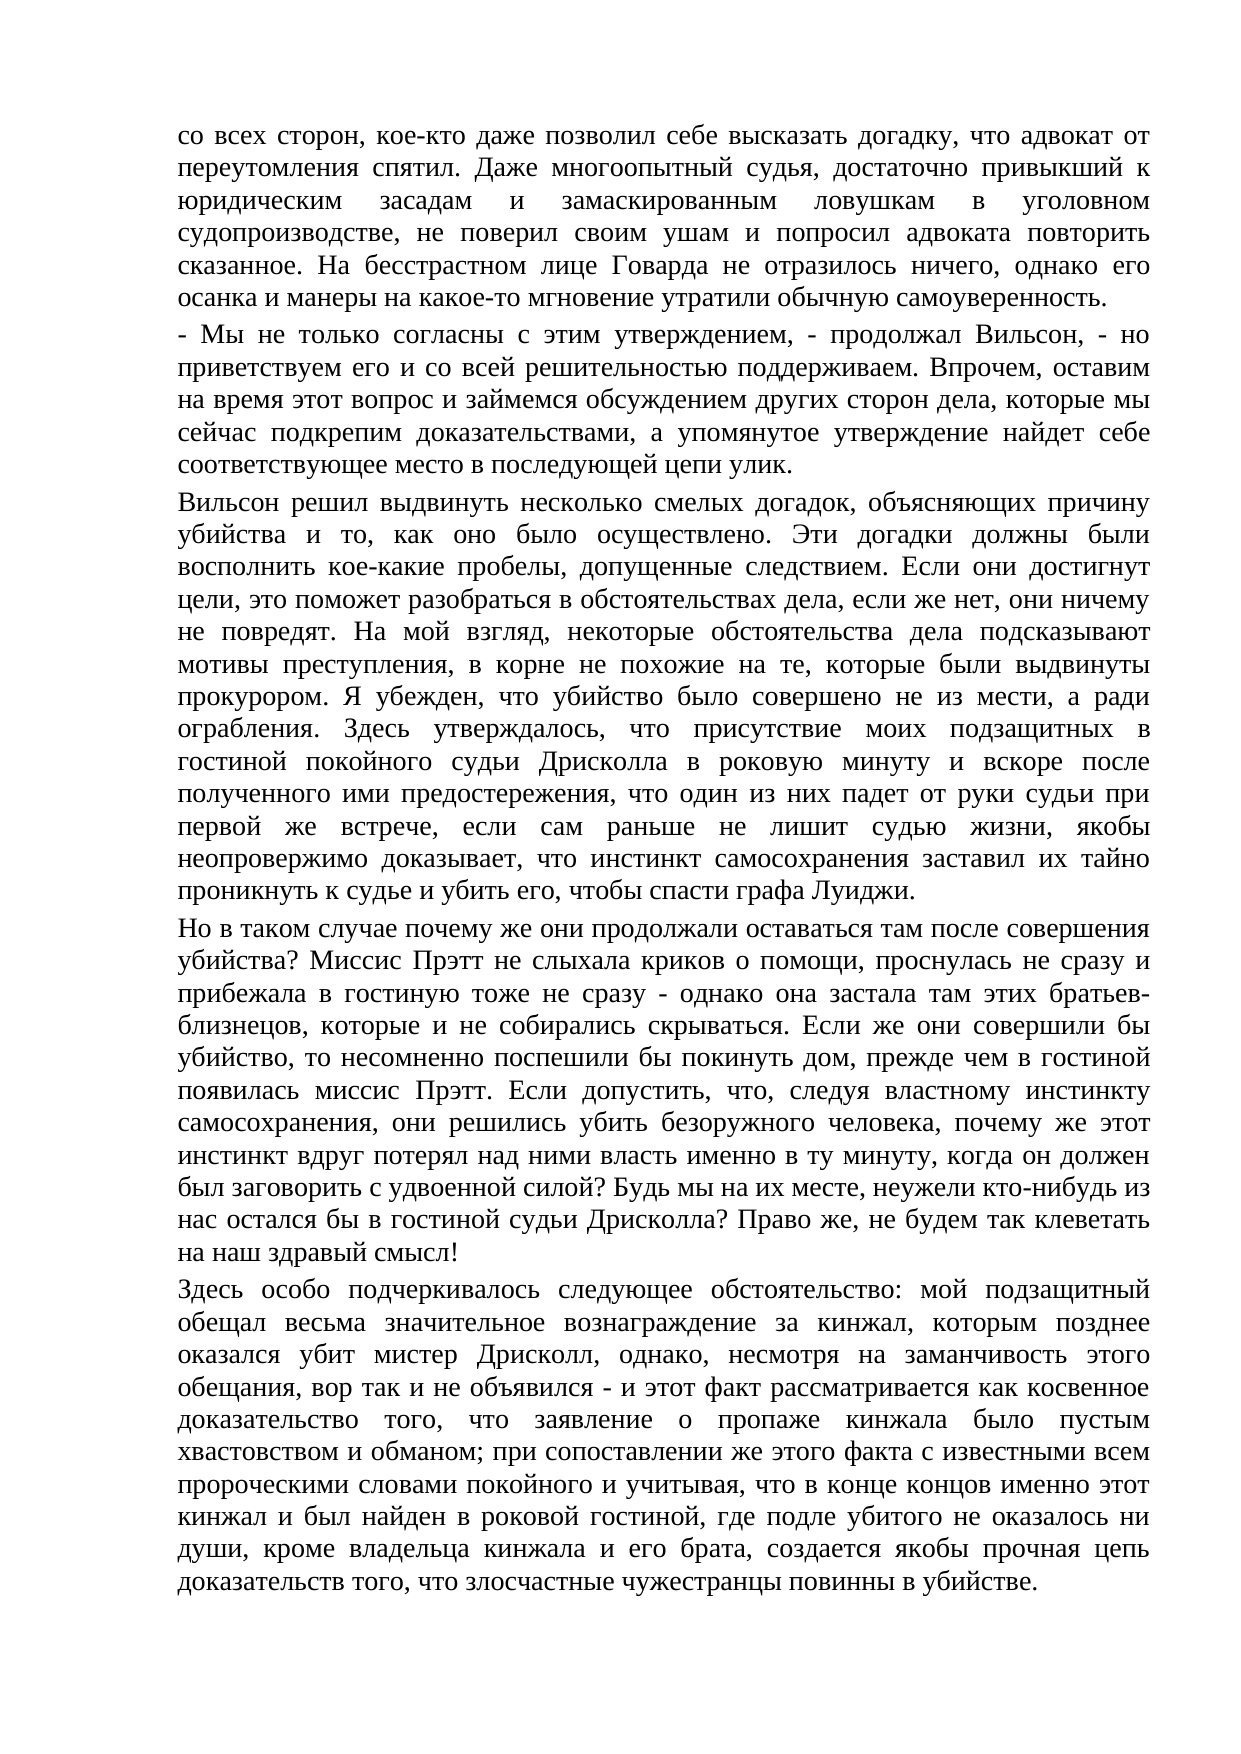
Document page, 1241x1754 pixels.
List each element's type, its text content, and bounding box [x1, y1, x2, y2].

text Вильсон решил выдвинуть несколько смелых догадок, объясняющих причину убийства и то, как оно было осуществлено. Эти догадки должны были восполнить кое-какие пробелы, допущенные следствием. Если они достигнут цели, это поможет разобраться в обстоятельствах дела, если же нет, они ничему не повредят. На мой взгляд, некоторые обстоятельства дела подсказывают мотивы преступления, в корне не похожие на те, которые были выдвинуты прокурором. Я убежден, что убийство было совершено не из мести, а ради ограбления. Здесь утверждалось, что присутствие моих подзащитных в гостиной покойного судьи Дрисколла в роковую минуту и вскоре после полученного ими предостережения, что один из них падет от руки судьи при первой же встрече, если сам раньше не лишит судью жизни, якобы неопровержимо доказывает, что инстинкт самосохранения заставил их тайно проникнуть к судье и убить его, чтобы спасти графа Луиджи. [177, 485, 1152, 906]
text - Мы не только согласны с этим утверждением, - продолжал Вильсон, - но приветствуем его и со всей решительностью поддерживаем. Впрочем, оставим на время этот вопрос и займемся обсуждением других сторон дела, которые мы сейчас подкрепим доказательствами, а упомянутое утверждение найдет себе соответствующее место в последующей цепи улик. [177, 318, 1152, 479]
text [177, 118, 1152, 312]
text Здесь особо подчеркивалось следующее обстоятельство: мой подзащитный обещал весьма значительное вознаграждение за кинжал, которым позднее оказался убит мистер Дрисколл, однако, несмотря на заманчивость этого обещания, вор так и не объявился - и этот факт рассматривается как косвенное доказательство того, что заявление о пропаже кинжала было пустым хвастовством и обманом; при сопоставлении же этого факта с известными всем пророческими словами покойного и учитывая, что в конце концов именно этот кинжал и был найден в роковой гостиной, где подле убитого не оказалось ни души, кроме владельца кинжала и его брата, создается якобы прочная цепь доказательств того, что злосчастные чужестранцы повинны в убийстве. [177, 1272, 1152, 1596]
text Но в таком случае почему же они продолжали оставаться там после совершения убийства? Миссис Прэтт не слыхала криков о помощи, проснулась не сразу и прибежала в гостиную тоже не сразу - однако она застала там этих братьев-близнецов, которые и не собирались скрываться. Если же они совершили бы убийство, то несомненно поспешили бы покинуть дом, прежде чем в гостиной появилась миссис Прэтт. Если допустить, что, следуя властному инстинкту самосохранения, они решились убить безоружного человека, почему же этот инстинкт вдруг потерял над ними власть именно в ту минуту, когда он должен был заговорить с удвоенной силой? Будь мы на их месте, неужели кто-нибудь из нас остался бы в гостиной судьи Дрисколла? Право же, не будем так клеветать на наш здравый смысл! [177, 911, 1152, 1267]
